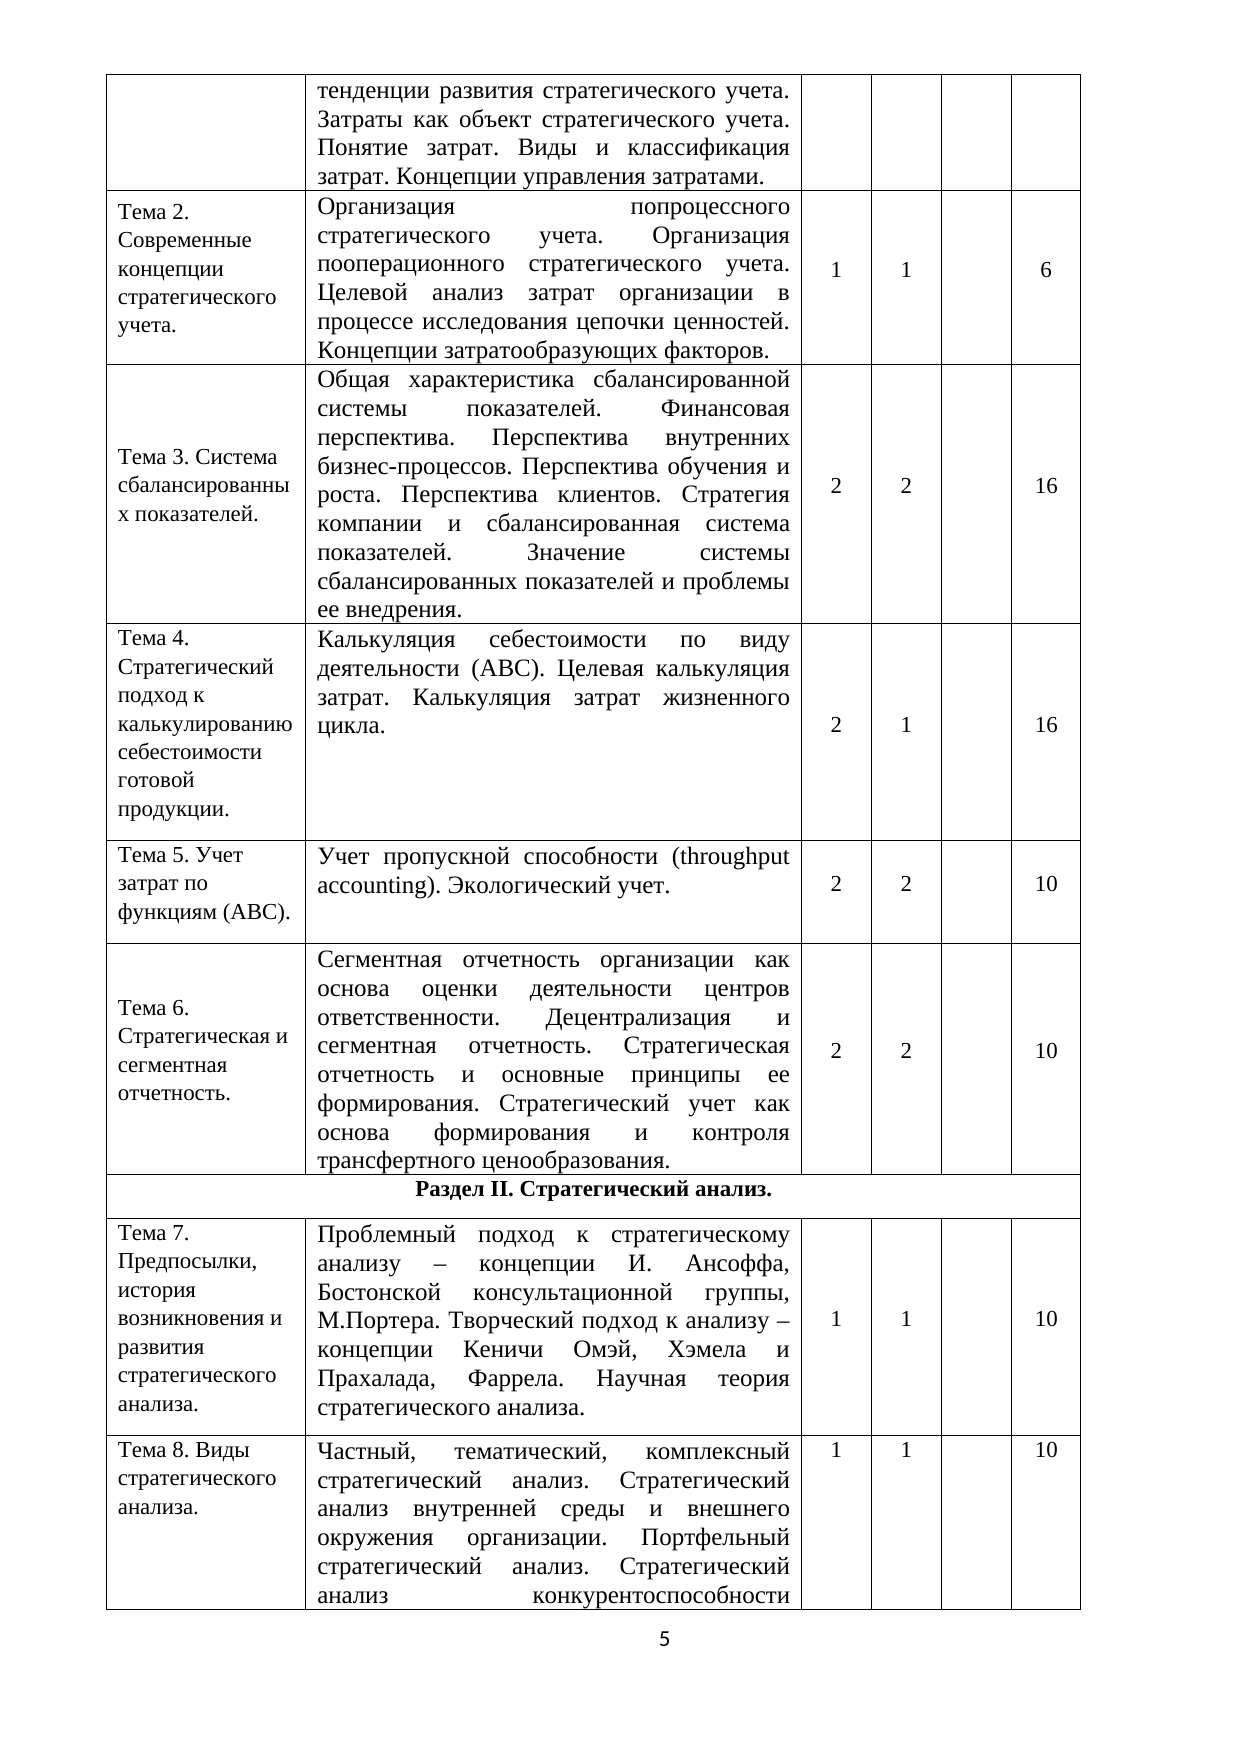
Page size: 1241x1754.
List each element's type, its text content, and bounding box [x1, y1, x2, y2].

table_cell 1 [802, 75, 871, 190]
table_cell 1 [802, 1436, 871, 1608]
table_cell Тема 2. Современные концепции стратегического учета. [107, 191, 305, 363]
table_cell 16 [1012, 624, 1080, 840]
table_cell Тема 3. Система сбалансированных показателей. [107, 365, 305, 623]
table_cell Тема 7. Предпосылки, история возникновения и развития стратегического анализа. [107, 1219, 305, 1435]
table_cell [942, 944, 1011, 1174]
table_cell 2 [872, 365, 941, 623]
table_cell [942, 841, 1011, 943]
table_cell 10 [1012, 1436, 1080, 1608]
table_cell 4 [1012, 75, 1080, 190]
table_cell 2 [872, 841, 941, 943]
table_cell [942, 1436, 1011, 1608]
table_cell 10 [1012, 1219, 1080, 1435]
table_cell 2 [802, 365, 871, 623]
table_cell [942, 1219, 1011, 1435]
table_cell Тема 6. Стратегическая и сегментная отчетность. [107, 944, 305, 1174]
table_cell Общая характеристика сбалансированной системы показателей. Финансовая перспектива. Перспектива внутренних бизнес-процессов. Перспектива обучения и роста. Перспектива клиентов. Стратегия компании и сбалансированная система показателей. Значение системы сбалансированных показателей и проблемы ее внедрения. [306, 365, 801, 623]
table_cell 2 [802, 841, 871, 943]
table_cell 10 [1012, 841, 1080, 943]
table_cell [107, 75, 305, 190]
table_cell Тема 5. Учет затрат по функциям (АВС). [107, 841, 305, 943]
table_cell 1 [872, 1436, 941, 1608]
table_cell Проблемный подход к стратегическому анализу – концепции И. Ансоффа, Бостонской консультационной группы, М.Портера. Творческий подход к анализу – концепции Кеничи Омэй, Хэмела и Прахалада, Фаррела. Научная теория стратегического анализа. [306, 1219, 801, 1435]
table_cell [306, 75, 801, 190]
table_cell 1 [872, 624, 941, 840]
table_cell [107, 1436, 305, 1608]
table_cell [942, 624, 1011, 840]
table_cell 2 [802, 624, 871, 840]
table_cell Сегментная отчетность организации как основа оценки деятельности центров ответственности. Децентрализация и сегментная отчетность. Стратегическая отчетность и основные принципы ее формирования. Стратегический учет как основа формирования и контроля трансфертного ценообразования. [306, 944, 801, 1174]
table_cell 1 [872, 191, 941, 363]
table_cell 1 [872, 1219, 941, 1435]
table_cell [942, 365, 1011, 623]
table_cell Калькуляция себестоимости по виду деятельности (ABC). Целевая калькуляция затрат. Калькуляция затрат жизненного цикла. [306, 624, 801, 840]
table_cell Учет пропускной способности (throughput accounting). Экологический учет. [306, 841, 801, 943]
table_cell Раздел II. Стратегический анализ. [107, 1175, 1080, 1218]
table_cell 1 [872, 75, 941, 190]
table_cell 16 [1012, 365, 1080, 623]
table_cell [306, 1436, 801, 1608]
table_cell 6 [1012, 191, 1080, 363]
table_cell 1 [802, 1219, 871, 1435]
table_cell 2 [802, 944, 871, 1174]
table_cell [942, 191, 1011, 363]
table_cell 1 [802, 191, 871, 363]
table_cell Организация попроцессного стратегического учета. Организация пооперационного стратегического учета. Целевой анализ затрат организации в процессе исследования цепочки ценностей. Концепции затратообразующих факторов. [306, 191, 801, 363]
table_cell Тема 4. Стратегический подход к калькулированию себестоимости готовой продукции. [107, 624, 305, 840]
table_cell [942, 75, 1011, 190]
table_cell 2 [872, 944, 941, 1174]
table_cell 10 [1012, 944, 1080, 1174]
